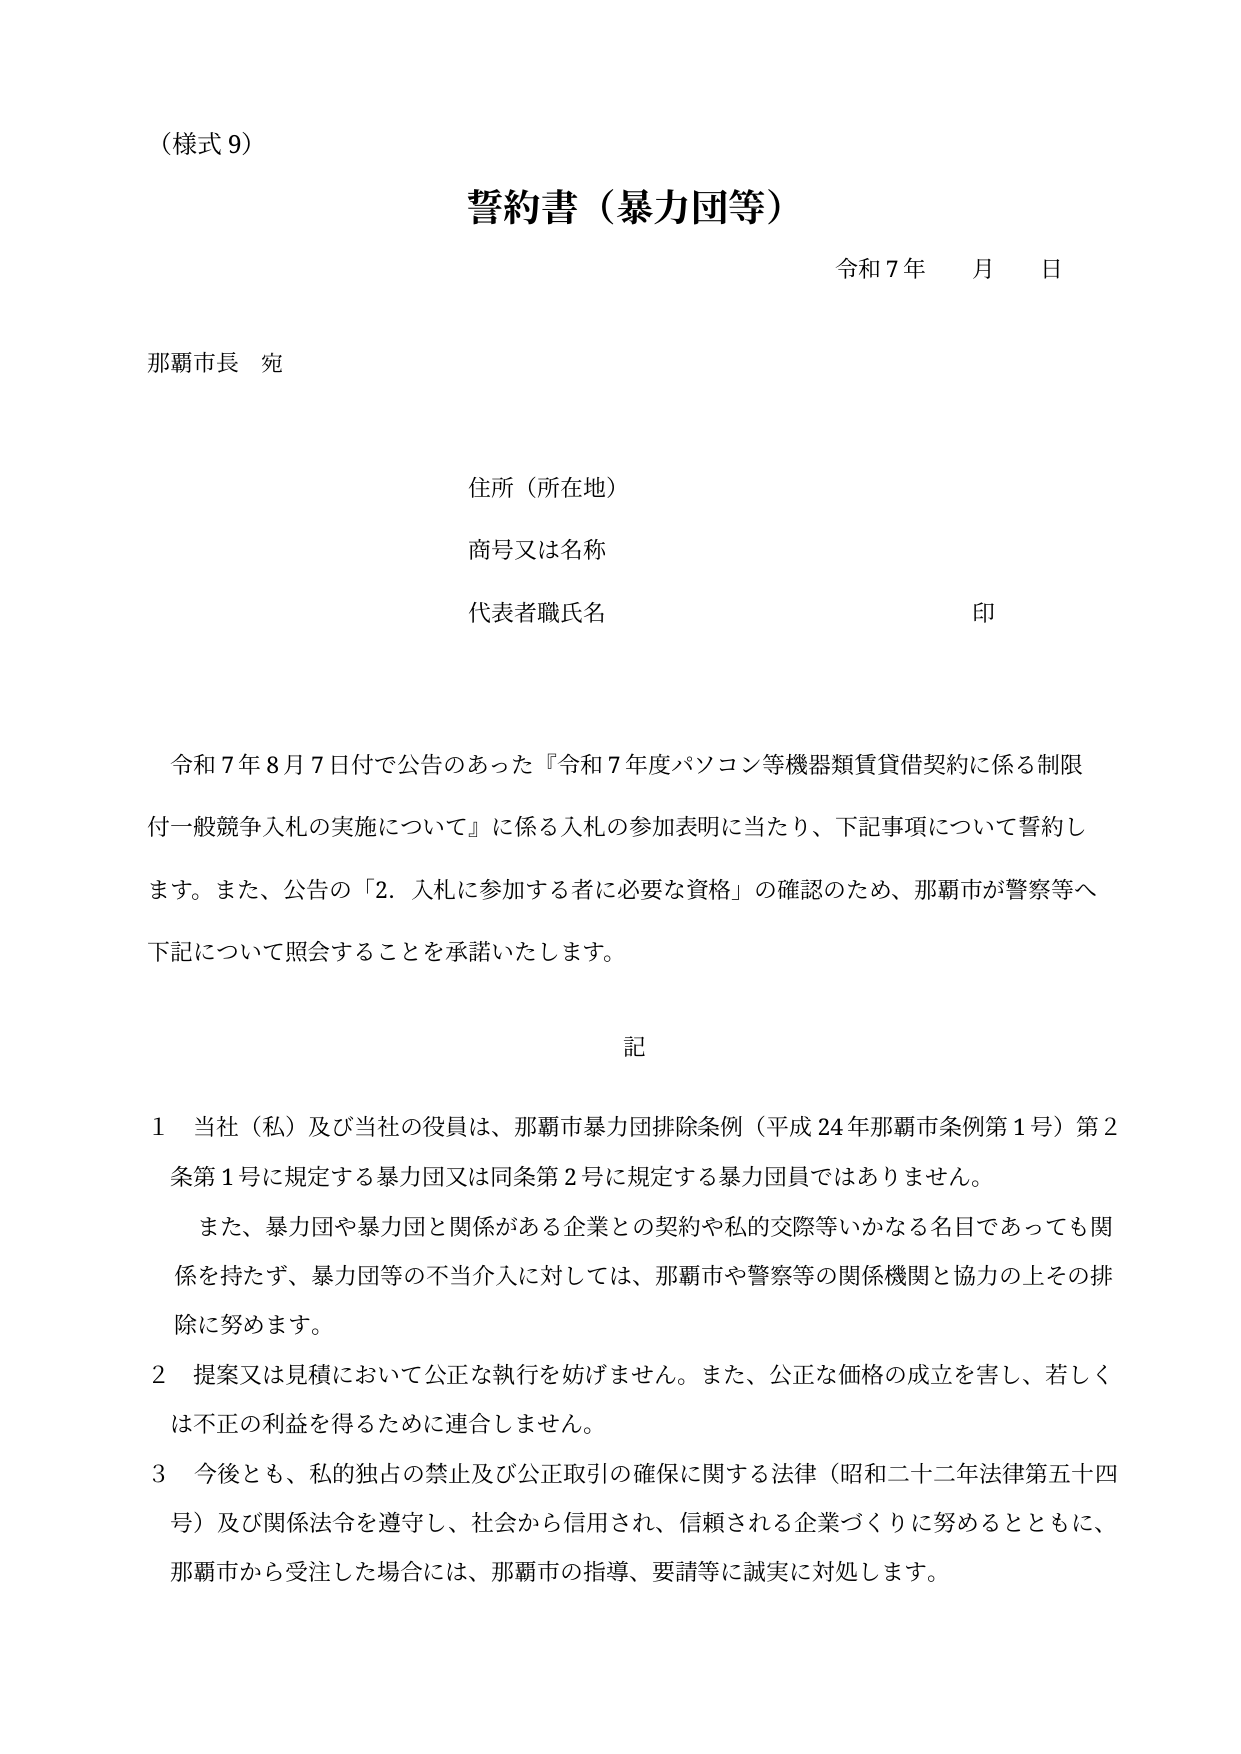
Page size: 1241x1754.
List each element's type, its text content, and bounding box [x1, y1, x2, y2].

text ３ 今後とも、私的独占の禁止及び公正取引の確保に関する法律（昭和二十二年法律第五十四号）及び関係法令を遵守し、社会から信用され、信頼される企業づくりに努めるとともに、那覇市から受注した場合には、那覇市の指導、要請等に誠実に対処します。 [148, 1456, 1122, 1587]
text 令和7年8月7日付で公告のあった『令和7年度パソコン等機器類賃貸借契約に係る制限付一般競争入札の実施について』に係る入札の参加表明に当たり、下記事項について誓約します。また、公告の「2．入札に参加する者に必要な資格」の確認のため、那覇市が警察等へ下記について照会することを承諾いたします。 [148, 732, 1098, 982]
subtitle 記 [148, 1029, 1122, 1062]
text 商号又は名称 [148, 518, 1122, 580]
text ２ 提案又は見積において公正な執行を妨げません。また、公正な価格の成立を害し、若しくは不正の利益を得るために連合しません。 [148, 1357, 1117, 1439]
text 住所（所在地） [148, 455, 1122, 518]
text 令和7年 月 日 [148, 236, 1122, 299]
text １ 当社（私）及び当社の役員は、那覇市暴力団排除条例（平成24年那覇市条例第1号）第２条第1号に規定する暴力団又は同条第2号に規定する暴力団員ではありません。 [148, 1109, 1122, 1192]
text （様式9） [148, 111, 1122, 174]
text 代表者職氏名 印 [148, 580, 1122, 643]
text 那覇市長 宛 [148, 330, 1122, 393]
text また、暴力団や暴力団と関係がある企業との契約や私的交際等いかなる名目であっても関係を持たず、暴力団等の不当介入に対しては、那覇市や警察等の関係機関と協力の上その排除に努めます。 [174, 1209, 1117, 1340]
text 誓約書（暴力団等） [148, 174, 1122, 236]
